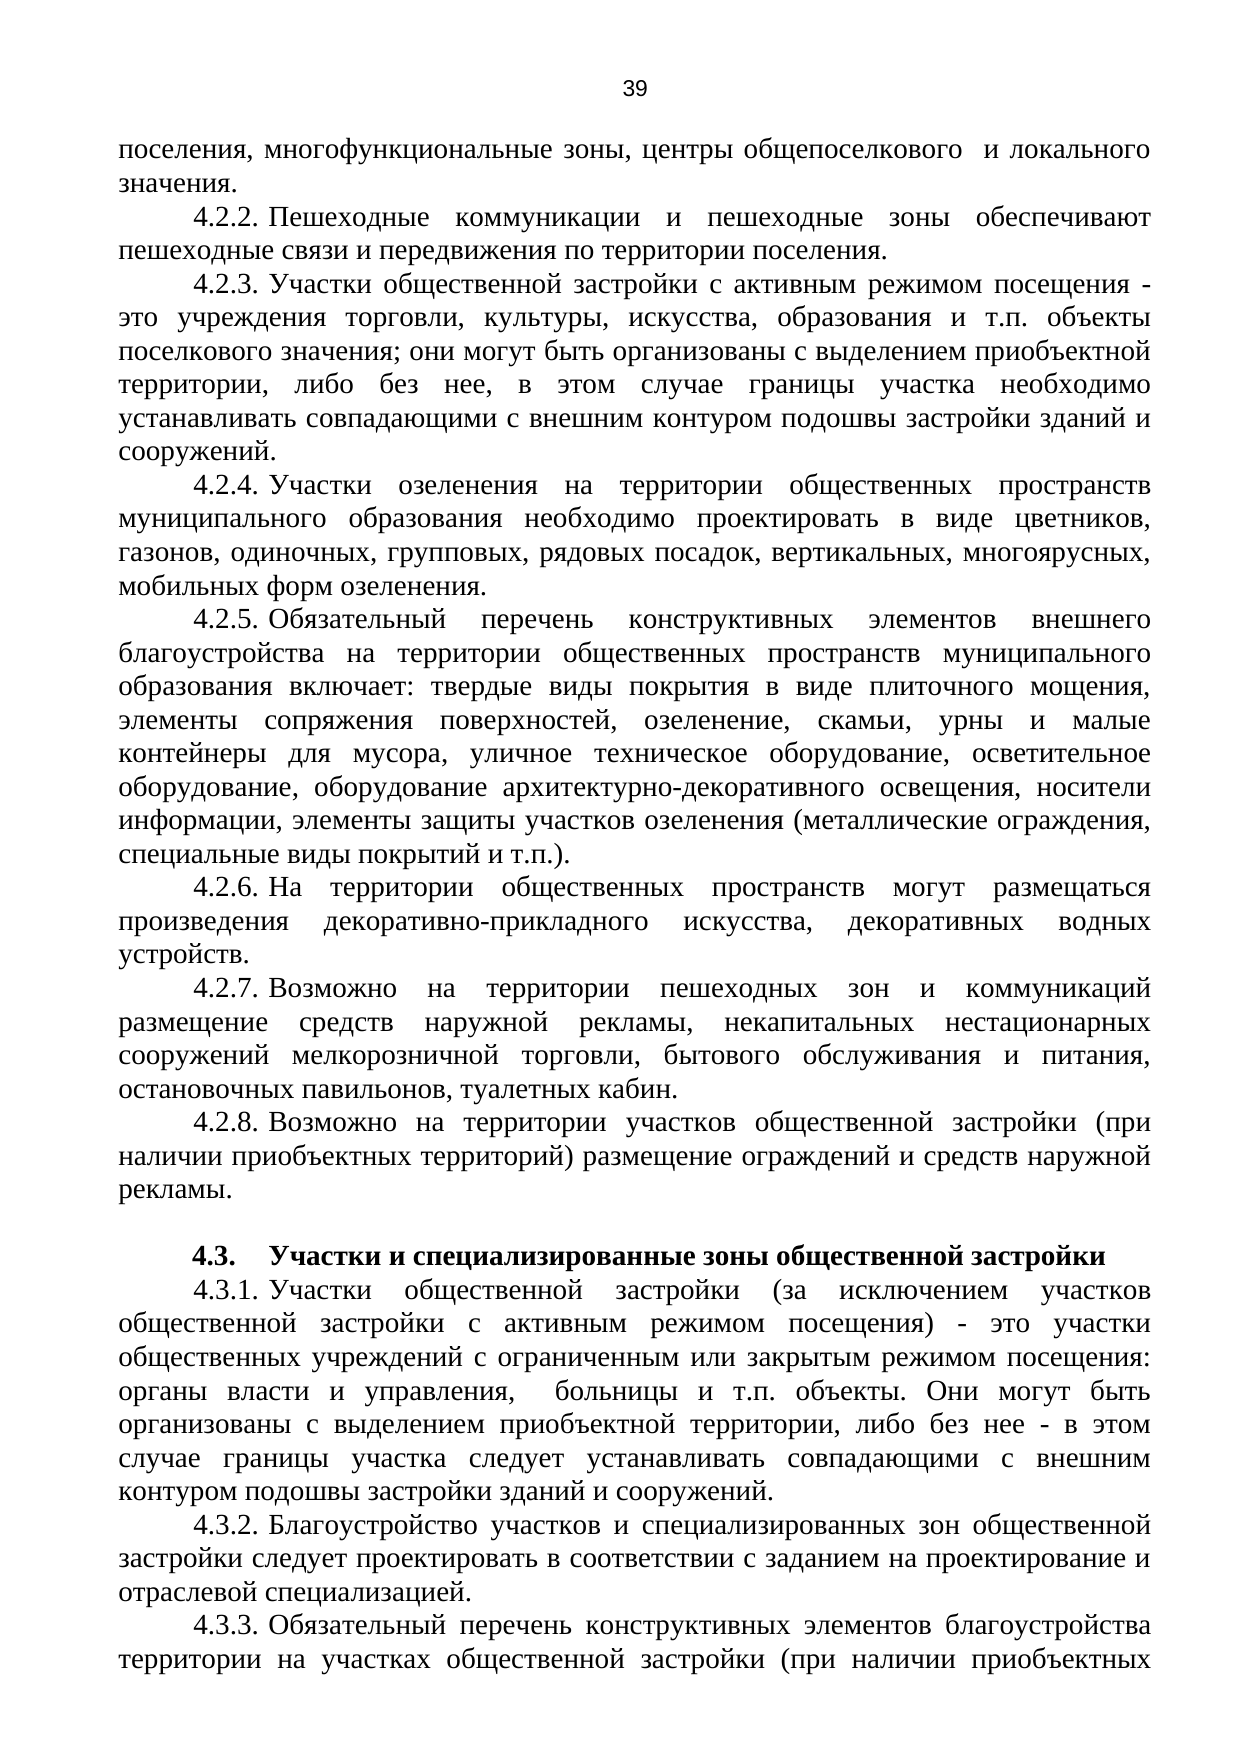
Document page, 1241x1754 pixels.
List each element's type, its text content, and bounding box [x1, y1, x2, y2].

list Благоустройство участков и специализированных зон общественной застройки следует проектировать в соответствии с заданием на проектирование и отраслевой специализацией. [118, 1507, 1152, 1607]
list Участки и специализированные зоны общественной застройки [118, 1238, 1152, 1272]
list Обязательный перечень конструктивных элементов внешнего благоустройства на территории общественных пространств муниципального образования включает: твердые виды покрытия в виде плиточного мощения, элементы сопряжения поверхностей, озеленение, скамьи, урны и малые контейнеры для мусора, уличное техническое оборудование, осветительное оборудование, оборудование архитектурно-декоративного освещения, носители информации, элементы защиты участков озеленения (металлические ограждения, специальные виды покрытий и т.п.). [118, 601, 1152, 869]
list Участки общественной застройки с активным режимом посещения - это учреждения торговли, культуры, искусства, образования и т.п. объекты поселкового значения; они могут быть организованы с выделением приобъектной территории, либо без нее, в этом случае границы участка необходимо устанавливать совпадающими с внешним контуром подошвы застройки зданий и сооружений. [118, 266, 1152, 467]
list Участки озеленения на территории общественных пространств муниципального образования необходимо проектировать в виде цветников, газонов, одиночных, групповых, рядовых посадок, вертикальных, многоярусных, мобильных форм озеленения. [118, 467, 1152, 601]
list Возможно на территории пешеходных зон и коммуникаций размещение средств наружной рекламы, некапитальных нестационарных сооружений мелкорозничной торговли, бытового обслуживания и питания, остановочных павильонов, туалетных кабин. [118, 970, 1152, 1104]
list На территории общественных пространств могут размещаться произведения декоративно-прикладного искусства, декоративных водных устройств. [118, 869, 1152, 970]
list Участки общественной застройки (за исключением участков общественной застройки с активным режимом посещения) - это участки общественных учреждений с ограниченным или закрытым режимом посещения: органы власти и управления, больницы и т.п. объекты. Они могут быть организованы с выделением приобъектной территории, либо без нее - в этом случае границы участка следует устанавливать совпадающими с внешним контуром подошвы застройки зданий и сооружений. [118, 1272, 1152, 1507]
list Возможно на территории участков общественной застройки (при наличии приобъектных территорий) размещение ограждений и средств наружной рекламы. [118, 1104, 1152, 1205]
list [118, 132, 1152, 199]
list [118, 1607, 1152, 1674]
list Пешеходные коммуникации и пешеходные зоны обеспечивают пешеходные связи и передвижения по территории поселения. [118, 199, 1152, 266]
